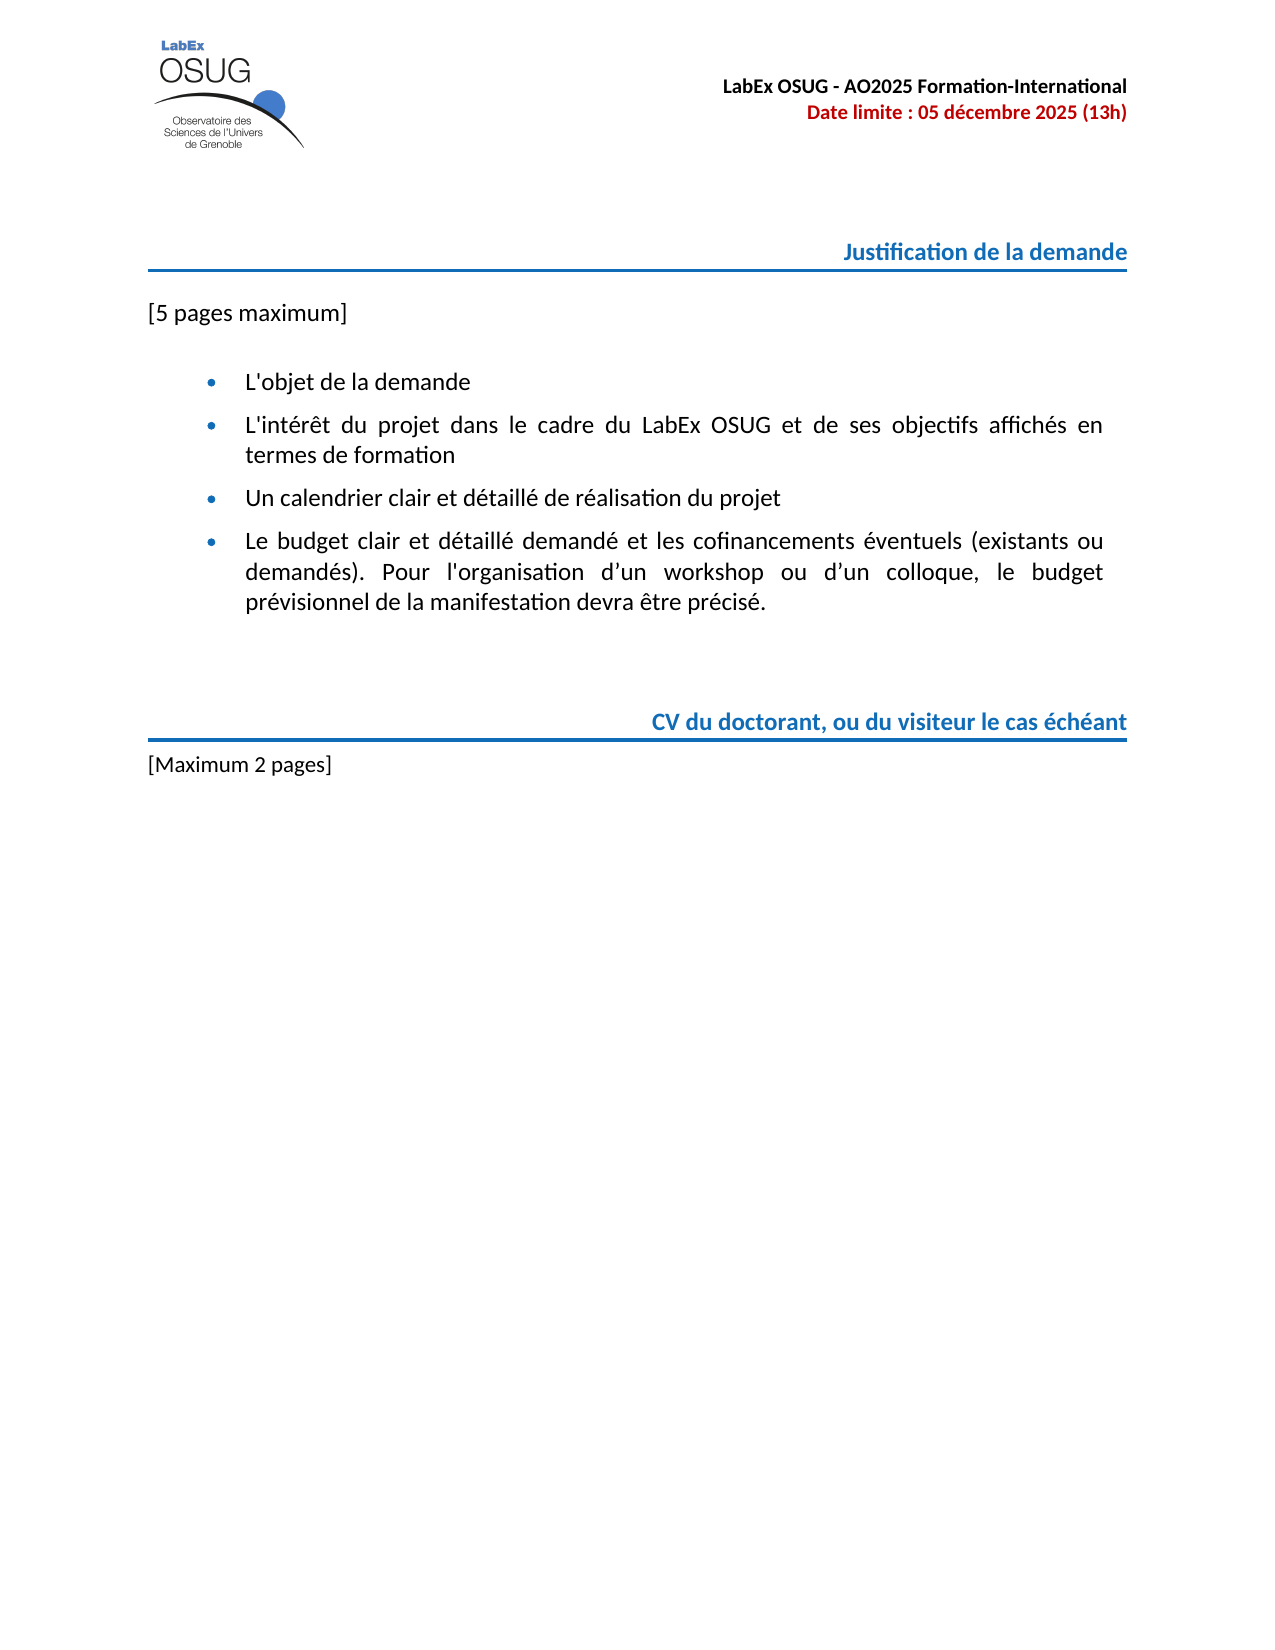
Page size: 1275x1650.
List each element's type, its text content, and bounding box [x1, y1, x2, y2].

list L'objet de la demande [208, 366, 1105, 396]
list Un calendrier clair et détaillé de réalisation du projet [208, 482, 1105, 513]
text [Maximum 2 pages] [148, 750, 1127, 778]
picture [147, 36, 311, 153]
list L'intérêt du projet dans le cadre du LabEx OSUG et de ses objectifs affichés en termes de formation [208, 409, 1105, 470]
subtitle Justification de la demande [148, 237, 1127, 269]
list Le budget clair et détaillé demandé et les cofinancements éventuels (existants ou demandés). Pour l'organisation d’un workshop ou d’un colloque, le budget prévisionnel de la manifestation devra être précisé. [208, 525, 1105, 617]
subtitle CV du doctorant, ou du visiteur le cas échéant [148, 706, 1127, 738]
text [5 pages maximum] [148, 297, 1127, 328]
